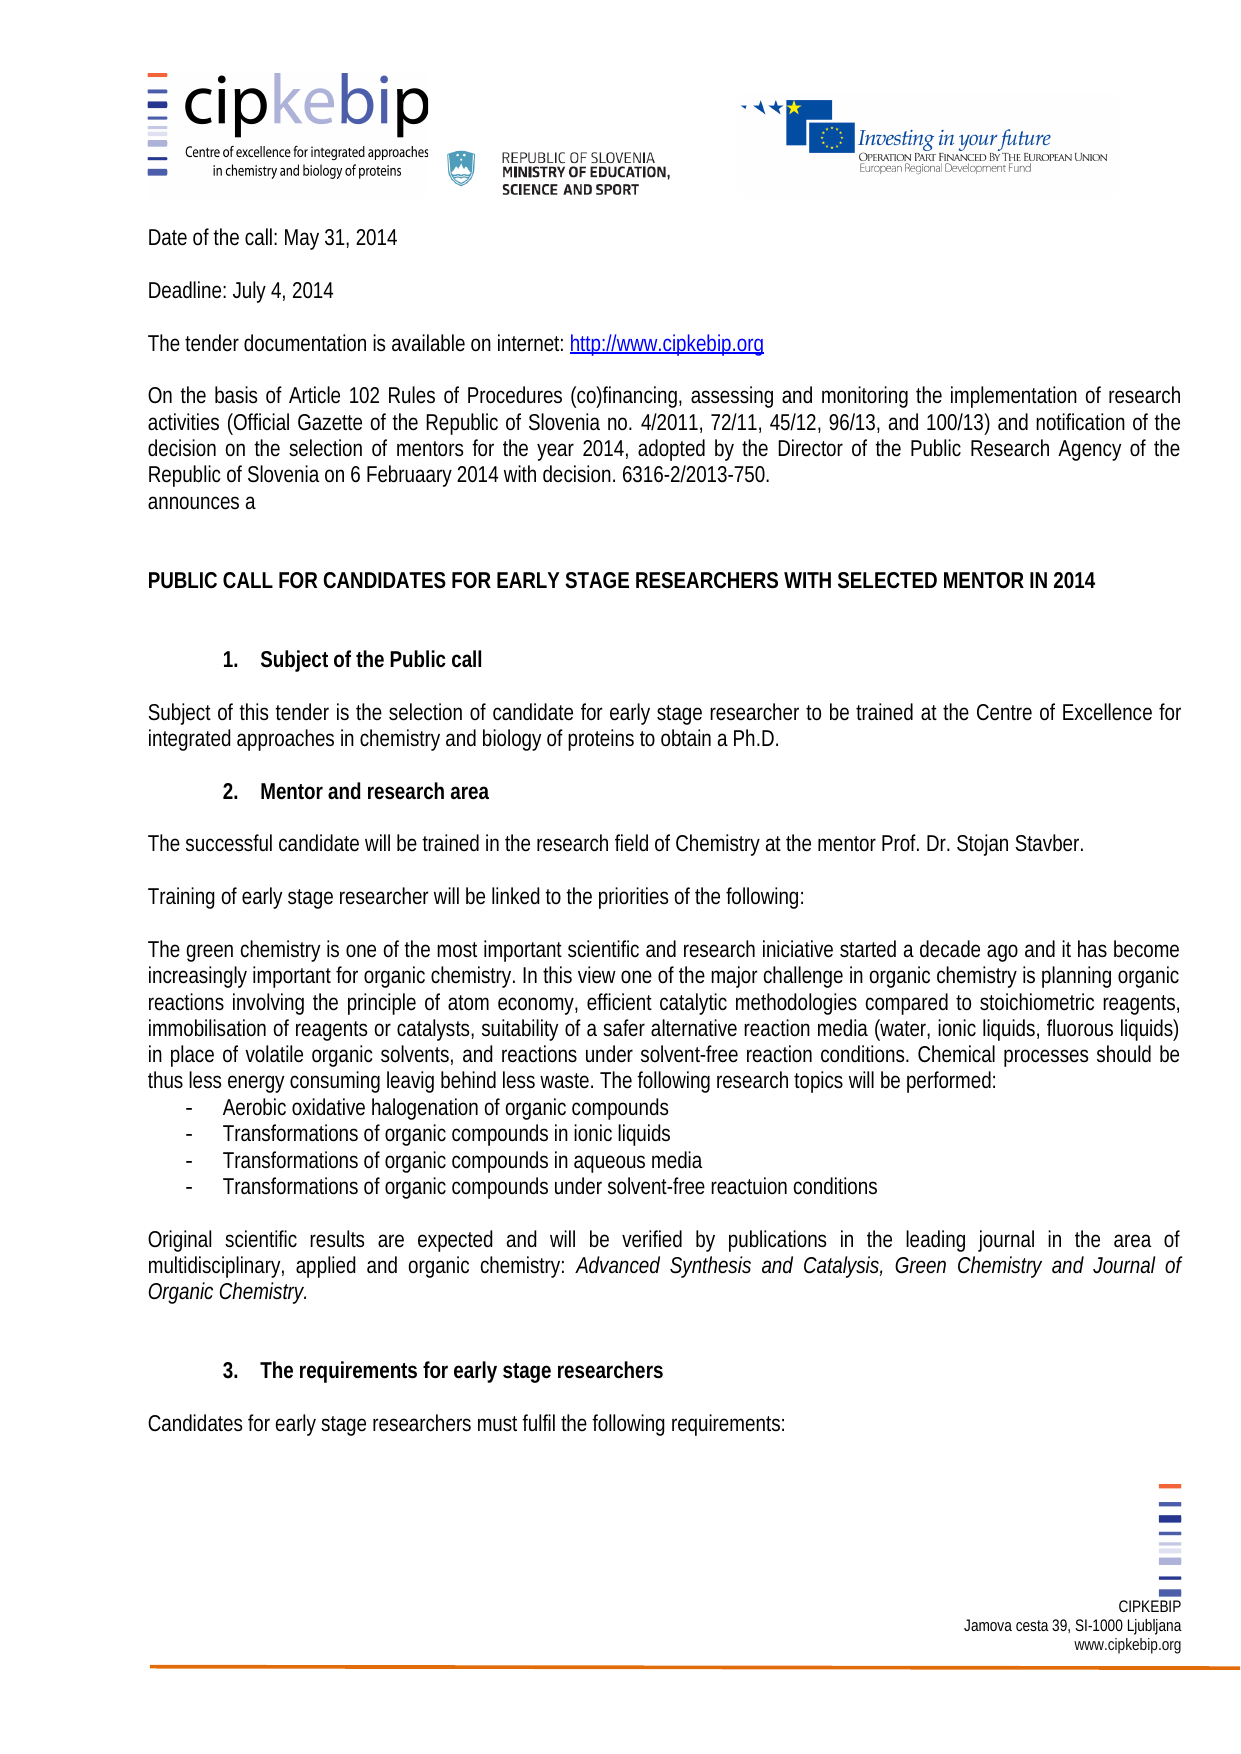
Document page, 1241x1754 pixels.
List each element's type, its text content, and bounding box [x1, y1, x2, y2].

text The tender documentation is available on internet: http://www.cipkebip.org [148, 329, 1181, 356]
list Transformations of organic compounds in ionic liquids [185, 1120, 1181, 1147]
list Training of early stage researcher will be linked to the priorities of the following: [148, 883, 1181, 909]
picture [737, 93, 1119, 198]
list Subject of this tender is the selection of candidate for early stage researcher to be trained at the Centre of Excellence for integrated approaches in chemistry and biology of proteins to obtain a Ph.D. [148, 698, 1181, 751]
list Transformations of organic compounds under solvent-free reactuion conditions [185, 1173, 1181, 1199]
text On the basis of Article 102 Rules of Procedures (co)financing, assessing and monitoring the implementation of research activities (Official Gazette of the Republic of Slovenia no. 4/2011, 72/11, 45/12, 96/13, and 100/13) and notification of the decision on the selection of mentors for the year 2014, adopted by the Director of the Public Research Agency of the Republic of Slovenia on 6 Februaary 2014 with decision. 6316-2/2013-750. [148, 382, 1181, 488]
list The successful candidate will be trained in the research field of Chemistry at the mentor Prof. Dr. Stojan Stavber. [148, 830, 1181, 857]
text Deadline: July 4, 2014 [148, 277, 1181, 303]
picture [1158, 1484, 1182, 1597]
list Candidates for early stage researchers must fulfil the following requirements: [148, 1410, 1181, 1436]
list PUBLIC CALL FOR CANDIDATES FOR EARLY STAGE RESEARCHERS WITH SELECTED MENTOR IN 2014 [148, 567, 1181, 593]
text Date of the call: May 31, 2014 [148, 224, 1181, 251]
list Subject of the Public call [223, 646, 1181, 672]
list Mentor and research area [223, 778, 1181, 804]
list Transformations of organic compounds in aqueous media [185, 1147, 1181, 1173]
list Aerobic oxidative halogenation of organic compounds [185, 1094, 1181, 1120]
list The requirements for early stage researchers [223, 1357, 1181, 1384]
list announces a [148, 488, 1181, 514]
list The green chemistry is one of the most important scientific and research iniciative started a decade ago and it has become increasingly important for organic chemistry. In this view one of the major challenge in organic chemistry is planning organic reactions involving the principle of atom economy, efficient catalytic methodologies compared to stoichiometric reagents, immobilisation of reagents or catalysts, suitability of a safer alternative reaction media (water, ionic liquids, fluorous liquids) in place of volatile organic solvents, and reactions under solvent-free reaction conditions. Chemical processes should be thus less energy consuming leavig behind less waste. The following research topics will be performed: [148, 936, 1181, 1094]
list Original scientific results are expected and will be verified by publications in the leading journal in the area of multidisciplinary, applied and organic chemistry: Advanced Synthesis and Catalysis, Green Chemistry and Journal of Organic Chemistry. [148, 1226, 1181, 1305]
picture [147, 73, 429, 198]
